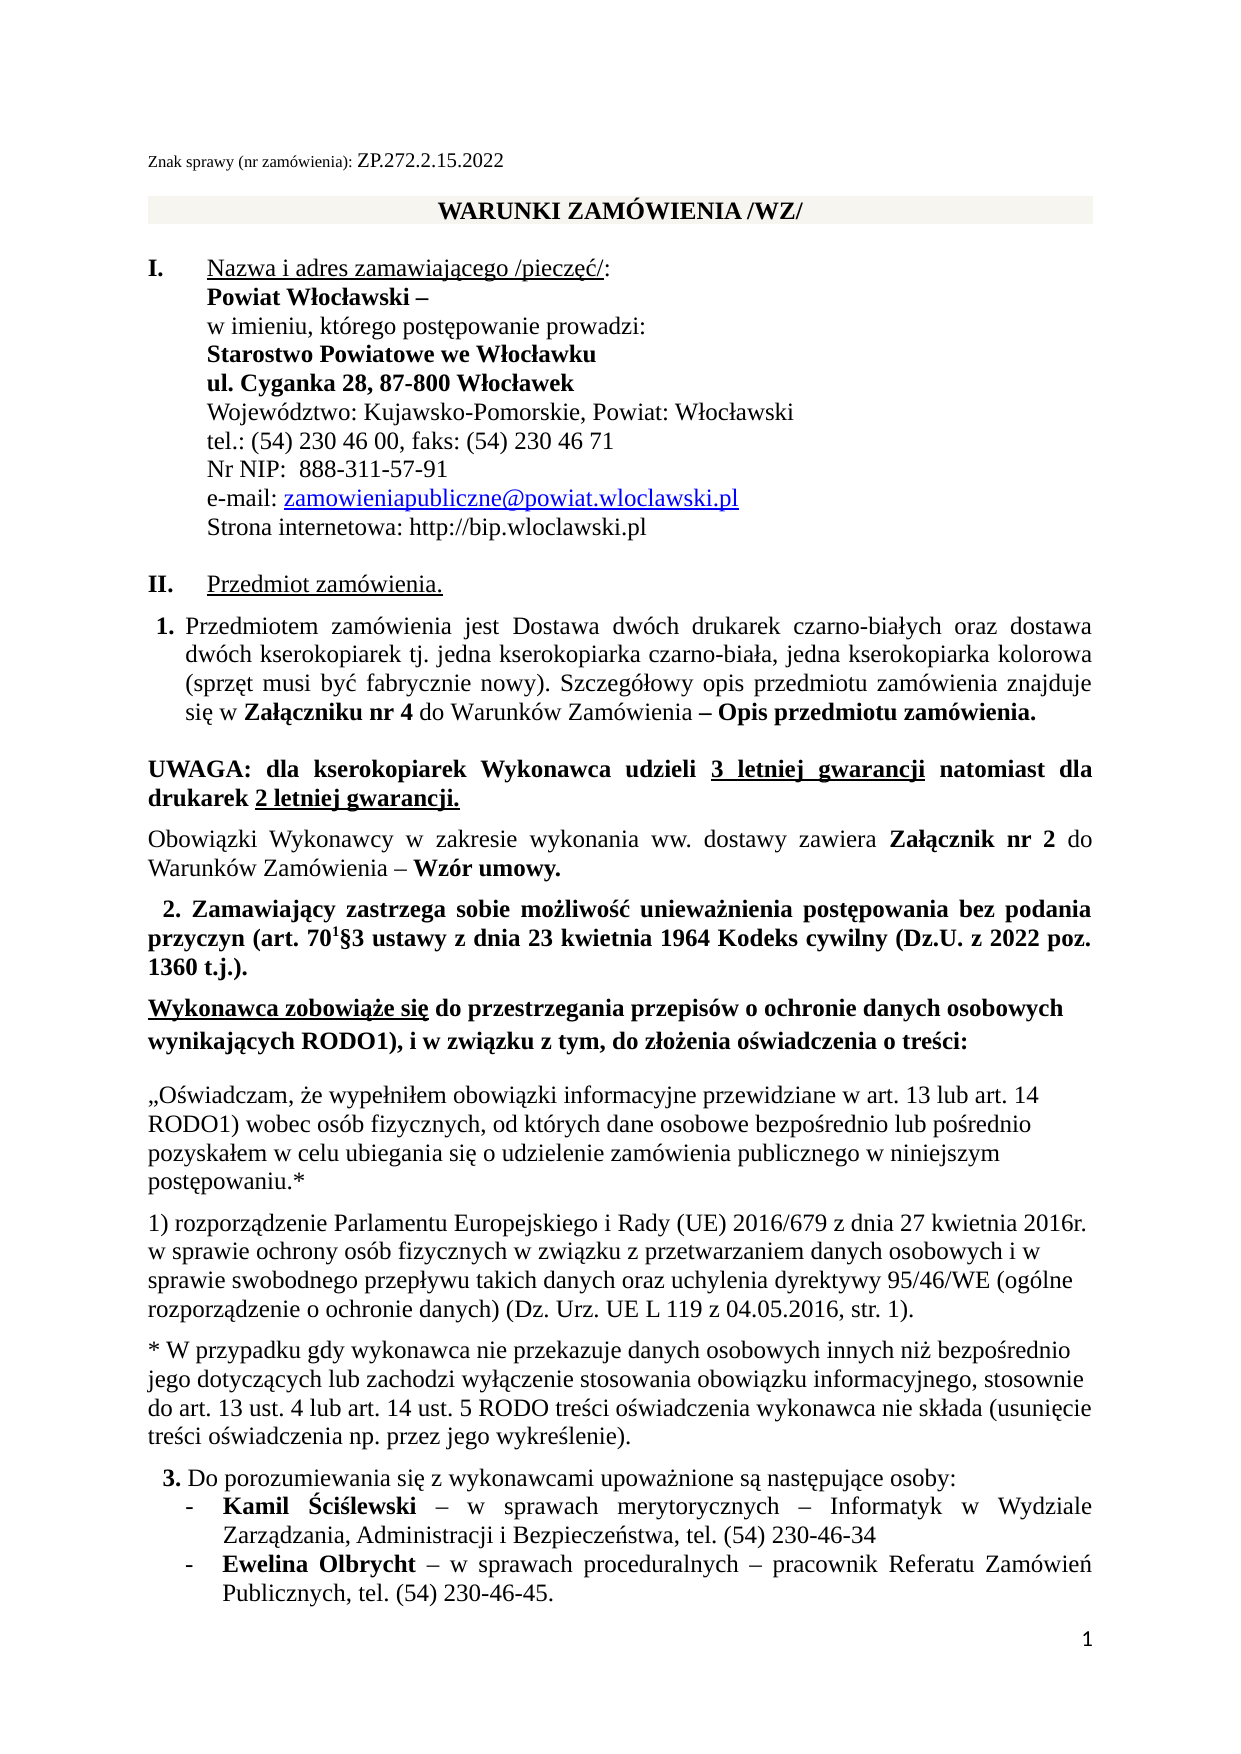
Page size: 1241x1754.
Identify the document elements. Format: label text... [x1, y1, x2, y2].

list Przedmiotem zamówienia jest Dostawa dwóch drukarek czarno-białych oraz dostawa dwóch kserokopiarek tj. jedna kserokopiarka czarno-biała, jedna kserokopiarka kolorowa (sprzęt musi być fabrycznie nowy). Szczegółowy opis przedmiotu zamówienia znajduje się w Załączniku nr 4 do Warunków Zamówienia – Opis przedmiotu zamówienia. [156, 611, 1093, 726]
text Województwo: Kujawsko-Pomorskie, Powiat: Włocławski [204, 397, 1093, 426]
text tel.: (54) 230 46 00, faks: (54) 230 46 71 [204, 426, 1093, 454]
text 2. Zamawiający zastrzega sobie możliwość unieważnienia postępowania bez podania przyczyn (art. 701§3 ustawy z dnia 23 kwietnia 1964 Kodeks cywilny (Dz.U. z 2022 poz. 1360 t.j.). [148, 894, 1093, 981]
text * W przypadku gdy wykonawca nie przekazuje danych osobowych innych niż bezpośrednio jego dotyczących lub zachodzi wyłączenie stosowania obowiązku informacyjnego, stosownie do art. 13 ust. 4 lub art. 14 ust. 5 RODO treści oświadczenia wykonawca nie składa (usunięcie treści oświadczenia np. przez jego wykreślenie). [148, 1335, 1093, 1450]
text Strona internetowa: http://bip.wloclawski.pl [204, 512, 1093, 541]
list Ewelina Olbrycht – w sprawach proceduralnych – pracownik Referatu Zamówień Publicznych, tel. (54) 230-46-45. [185, 1549, 1093, 1606]
text Obowiązki Wykonawcy w zakresie wykonania ww. dostawy zawiera Załącznik nr 2 do Warunków Zamówienia – Wzór umowy. [148, 824, 1093, 882]
text e-mail: zamowieniapubliczne@powiat.wloclawski.pl [204, 483, 1093, 512]
text w imieniu, którego postępowanie prowadzi: [204, 311, 1093, 339]
list Nazwa i adres zamawiającego /pieczęć/: [148, 253, 1093, 282]
text 1) rozporządzenie Parlamentu Europejskiego i Rady (UE) 2016/679 z dnia 27 kwietnia 2016r. w sprawie ochrony osób fizycznych w związku z przetwarzaniem danych osobowych i w sprawie swobodnego przepływu takich danych oraz uchylenia dyrektywy 95/46/WE (ogólne rozporządzenie o ochronie danych) (Dz. Urz. UE L 119 z 04.05.2016, str. 1). [148, 1208, 1093, 1323]
text Nr NIP: 888-311-57-91 [204, 454, 1093, 483]
text Powiat Włocławski – [204, 282, 1093, 311]
list Kamil Ściślewski – w sprawach merytorycznych – Informatyk w Wydziale Zarządzania, Administracji i Bezpieczeństwa, tel. (54) 230-46-34 [185, 1491, 1093, 1549]
list Przedmiot zamówienia. [148, 569, 1093, 598]
text „Oświadczam, że wypełniłem obowiązki informacyjne przewidziane w art. 13 lub art. 14 RODO1) wobec osób fizycznych, od których dane osobowe bezpośrednio lub pośrednio pozyskałem w celu ubiegania się o udzielenie zamówienia publicznego w niniejszym postępowaniu.* [148, 1080, 1093, 1195]
text UWAGA: dla kserokopiarek Wykonawca udzieli 3 letniej gwarancji natomiast dla drukarek 2 letniej gwarancji. [148, 754, 1093, 812]
text 3. Do porozumiewania się z wykonawcami upoważnione są następujące osoby: [162, 1463, 1093, 1491]
text Starostwo Powiatowe we Włocławku [204, 339, 1093, 368]
text Wykonawca zobowiąże się do przestrzegania przepisów o ochronie danych osobowych wynikających RODO1), i w związku z tym, do złożenia oświadczenia o treści: [148, 993, 1093, 1055]
text Znak sprawy (nr zamówienia): ZP.272.2.15.2022 [148, 148, 1093, 172]
text WARUNKI ZAMÓWIENIA /WZ/ [148, 196, 1093, 224]
text ul. Cyganka 28, 87-800 Włocławek [204, 368, 1093, 397]
